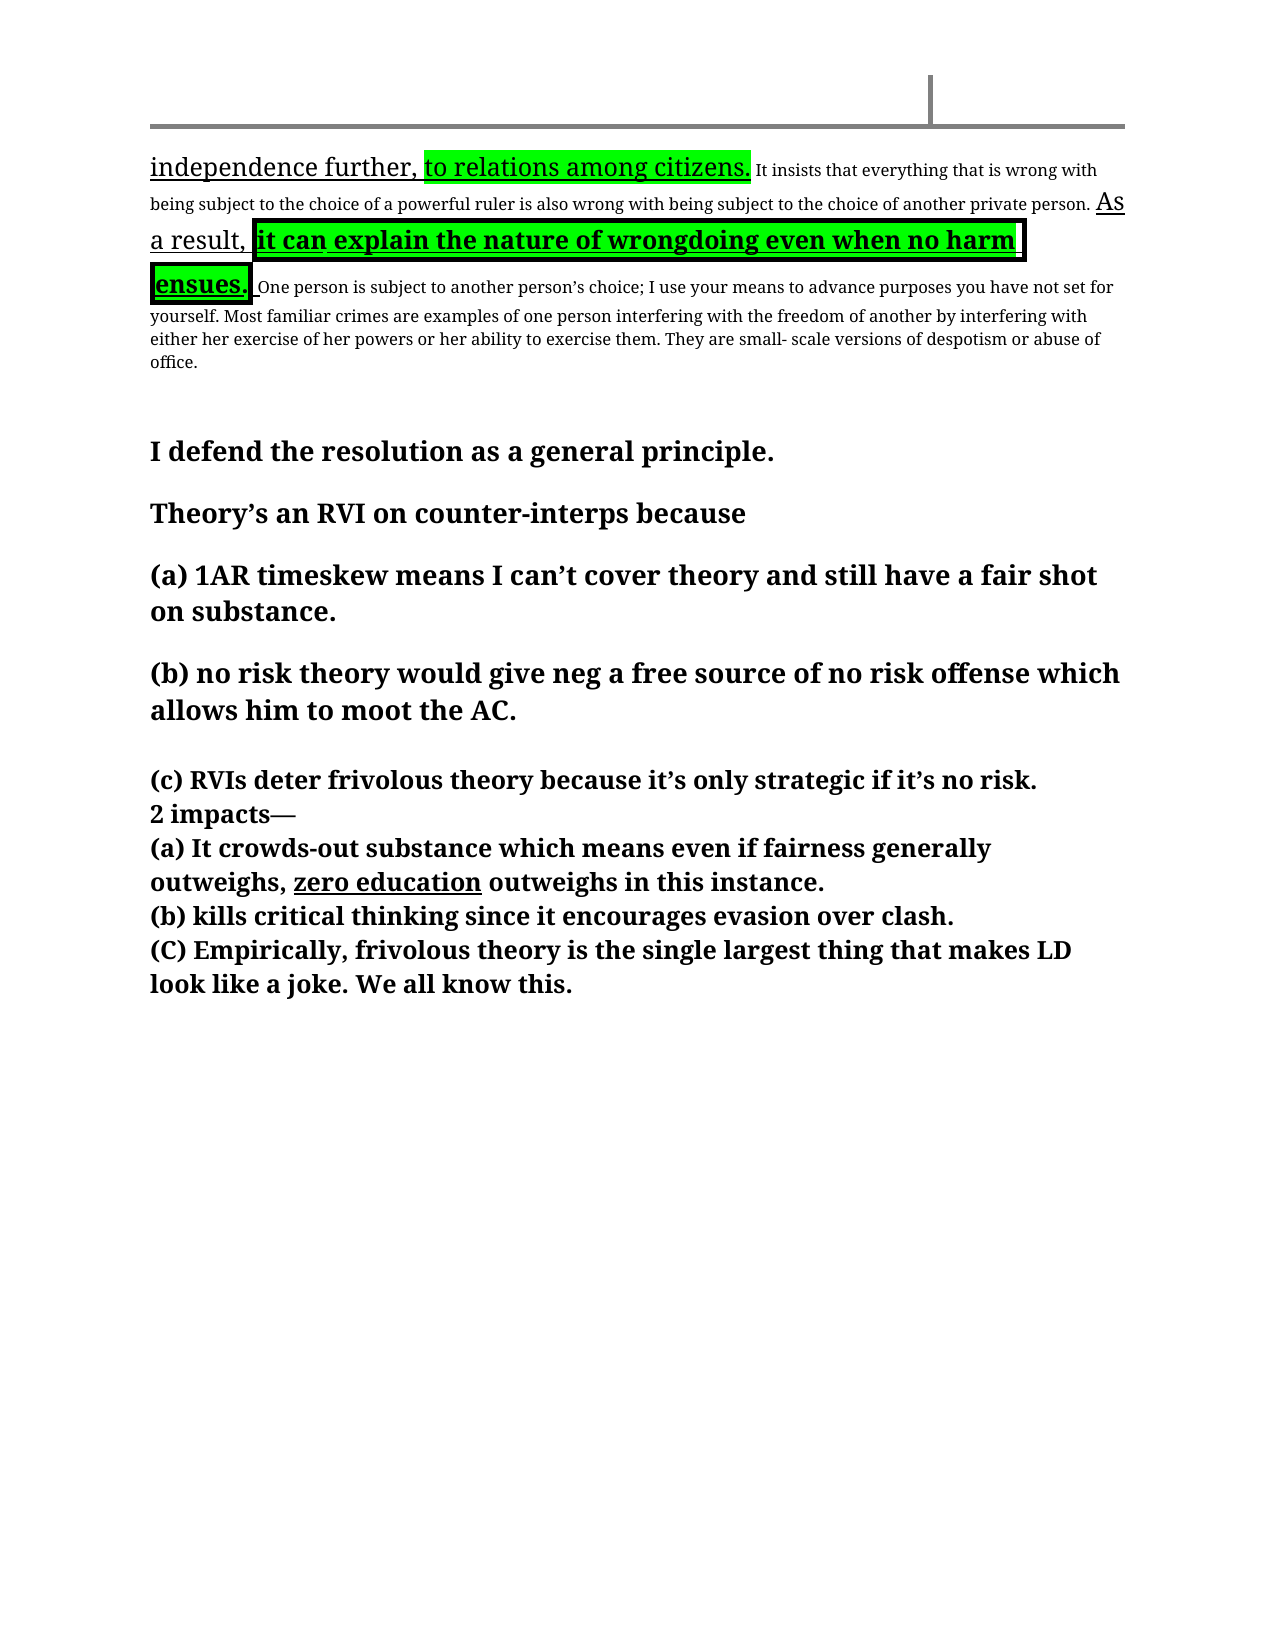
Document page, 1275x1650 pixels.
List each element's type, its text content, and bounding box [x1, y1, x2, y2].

text (c) RVIs deter frivolous theory because it’s only strategic if it’s no risk. [150, 762, 1125, 797]
text (a) It crowds-out substance which means even if fairness generally outweighs, zero education outweighs in this instance. [150, 831, 1125, 899]
text (b) kills critical thinking since it encourages evasion over clash. [150, 899, 1125, 933]
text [150, 150, 1125, 373]
text (a) 1AR timeskew means I can’t cover theory and still have a fair shot on substance. [150, 556, 1125, 630]
text Theory’s an RVI on counter-interps because [150, 494, 1125, 531]
text I defend the resolution as a general principle. [150, 432, 1125, 469]
text 2 impacts— [150, 797, 1125, 831]
text (C) Empirically, frivolous theory is the single largest thing that makes LD look like a joke. We all know this. [150, 933, 1125, 1001]
text (b) no risk theory would give neg a free source of no risk offense which allows him to moot the AC. [150, 655, 1125, 728]
